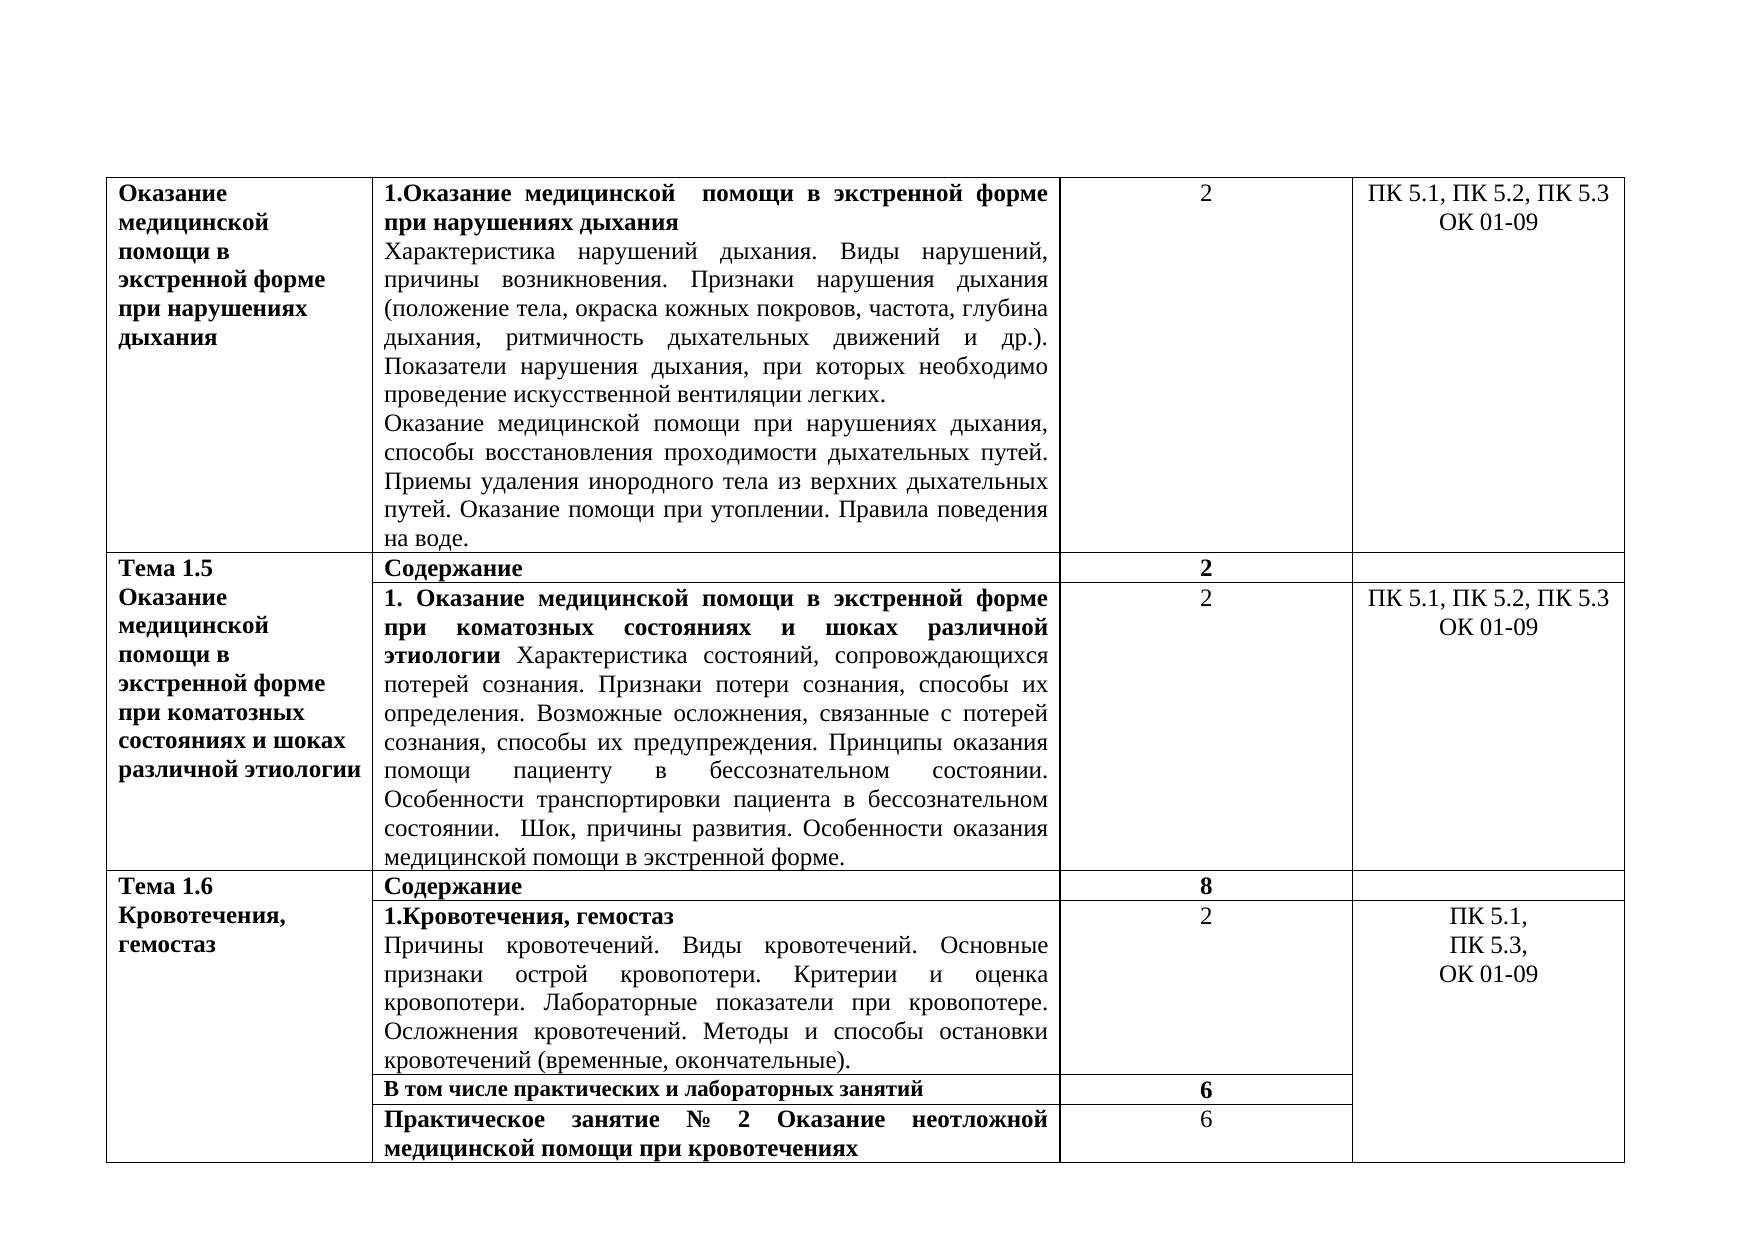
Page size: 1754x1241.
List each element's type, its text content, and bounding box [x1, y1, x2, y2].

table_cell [107, 178, 372, 552]
table_cell 8 [1061, 871, 1352, 900]
table_cell ПК 5.1, ПК 5.3, ОК 01-09 [1353, 901, 1624, 1162]
table_cell 1.Оказание медицинской помощи в экстренной форме при нарушениях дыхания Характеристика нарушений дыхания. Виды нарушений, причины возникновения. Признаки нарушения дыхания (положение тела, окраска кожных покровов, частота, глубина дыхания, ритмичность дыхательных движений и др.). Показатели нарушения дыхания, при которых необходимо проведение искусственной вентиляции легких. Оказание медицинской помощи при нарушениях дыхания, способы восстановления проходимости дыхательных путей. Приемы удаления инородного тела из верхних дыхательных путей. Оказание помощи при утоплении. Правила поведения на воде. [373, 178, 1059, 552]
table_cell [1353, 553, 1624, 582]
table_cell [1353, 871, 1624, 900]
table_cell Тема 1.6 Кровотечения, гемостаз [107, 871, 372, 1162]
table_cell 1. Оказание медицинской помощи в экстренной форме при коматозных состояниях и шоках различной этиологии Характеристика состояний, сопровождающихся потерей сознания. Признаки потери сознания, способы их определения. Возможные осложнения, связанные с потерей сознания, способы их предупреждения. Принципы оказания помощи пациенту в бессознательном состоянии. Особенности транспортировки пациента в бессознательном состоянии. Шок, причины развития. Особенности оказания медицинской помощи в экстренной форме. [373, 583, 1059, 870]
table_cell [373, 1105, 1059, 1162]
table_cell 2 [1061, 583, 1352, 870]
table_cell 1.Кровотечения, гемостаз Причины кровотечений. Виды кровотечений. Основные признаки острой кровопотери. Критерии и оценка кровопотери. Лабораторные показатели при кровопотере. Осложнения кровотечений. Методы и способы остановки кровотечений (временные, окончательные). [373, 901, 1059, 1074]
table_cell 2 [1061, 901, 1352, 1074]
table_cell В том числе практических и лабораторных занятий [373, 1075, 1059, 1103]
table_cell Содержание [373, 871, 1059, 900]
table_cell 2 [1061, 178, 1352, 552]
table_cell Тема 1.5 Оказание медицинской помощи в экстренной форме при коматозных состояниях и шоках различной этиологии [107, 553, 372, 870]
table_cell 2 [1061, 553, 1352, 582]
table_cell Содержание [373, 553, 1059, 582]
table_cell ПК 5.1, ПК 5.2, ПК 5.3 ОК 01-09 [1353, 583, 1624, 870]
table_cell ПК 5.1, ПК 5.2, ПК 5.3 ОК 01-09 [1353, 178, 1624, 552]
table_cell 6 [1061, 1075, 1352, 1103]
table_cell 6 [1061, 1105, 1352, 1162]
